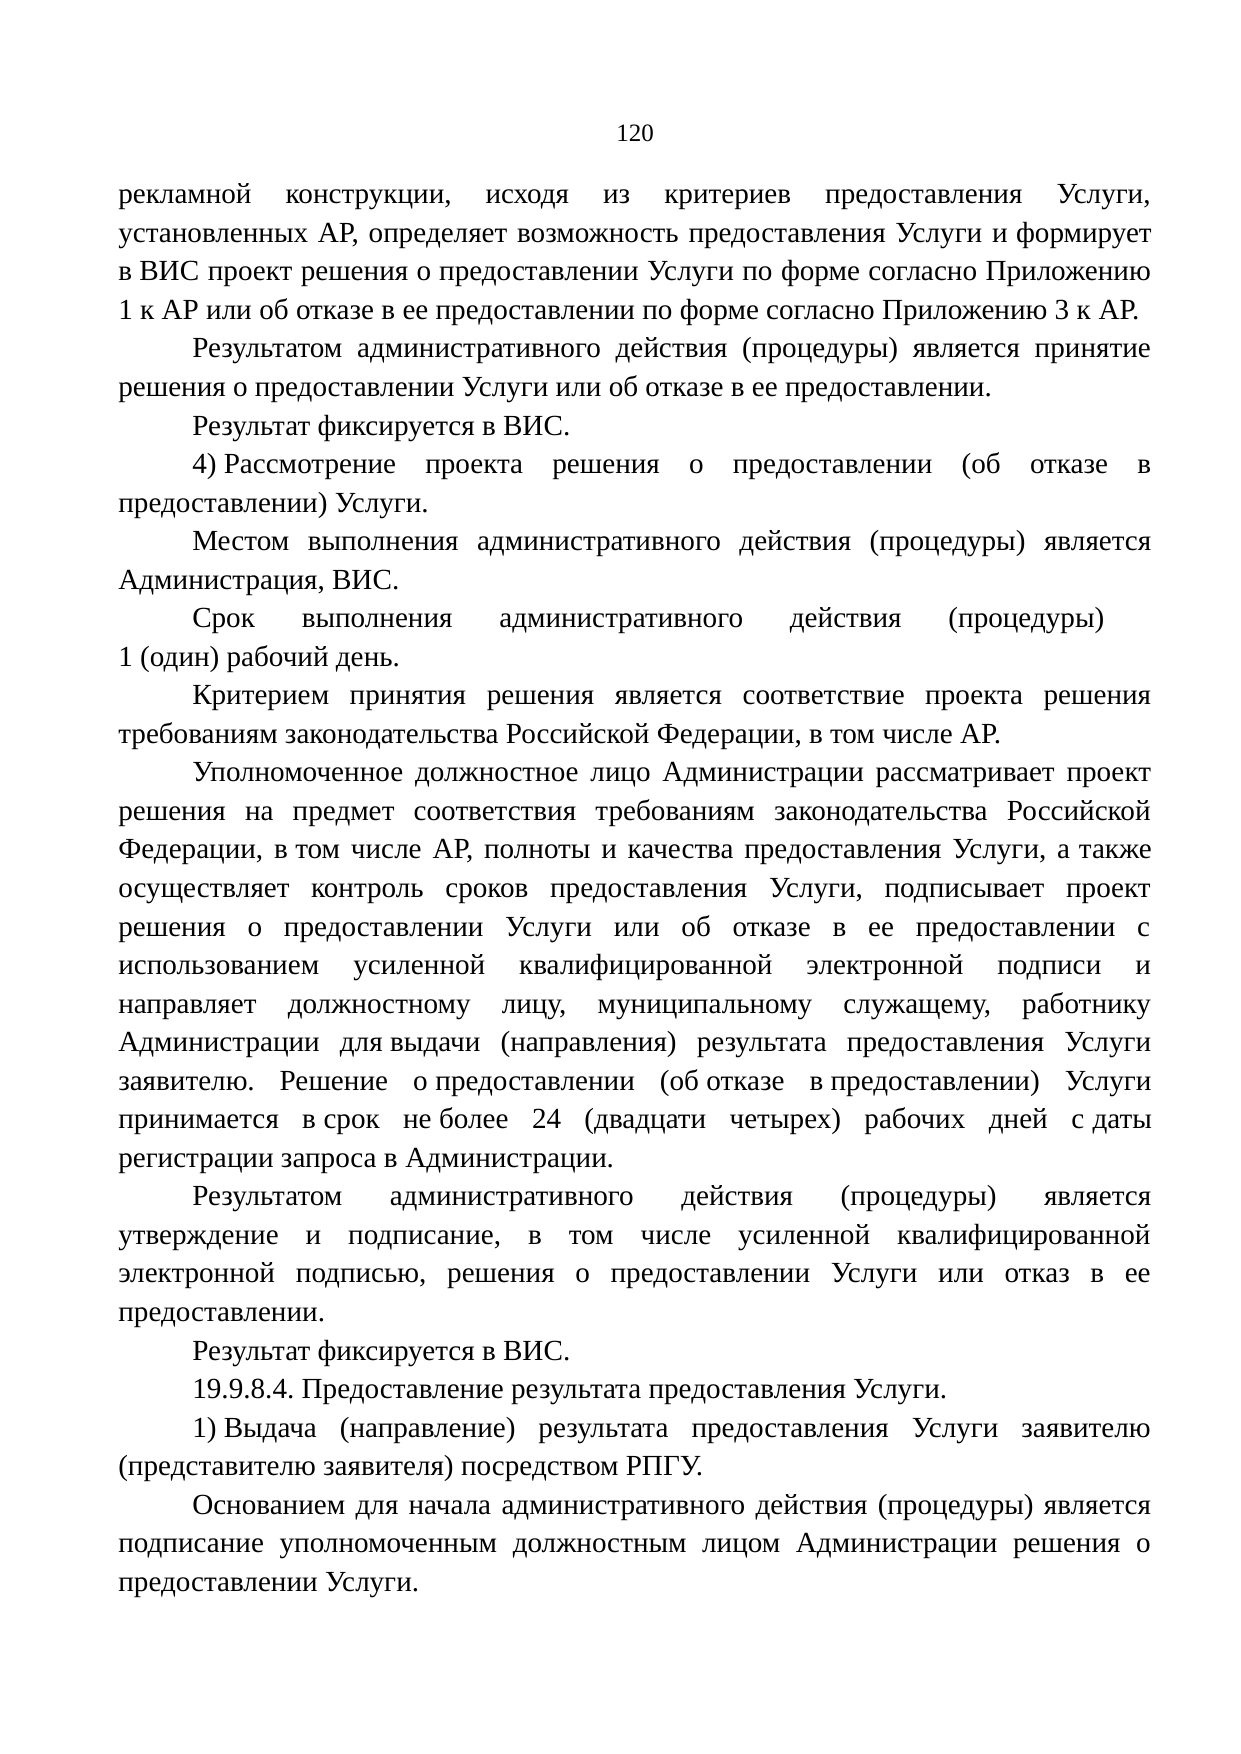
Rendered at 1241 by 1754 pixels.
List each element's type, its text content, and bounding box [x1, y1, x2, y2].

text Местом выполнения административного действия (процедуры) является Администрация, ВИС. [118, 523, 1152, 595]
text Срок выполнения административного действия (процедуры) 1 (один) рабочий день. [118, 600, 1152, 672]
text 19.9.8.4. Предоставление результата предоставления Услуги. [118, 1371, 1152, 1405]
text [118, 176, 1152, 326]
text Результат фиксируется в ВИС. [118, 408, 1152, 441]
text Результатом административного действия (процедуры) является утверждение и подписание, в том числе усиленной квалифицированной электронной подписью, решения о предоставлении Услуги или отказ в ее предоставлении. [118, 1178, 1152, 1328]
text Результатом административного действия (процедуры) является принятие решения о предоставлении Услуги или об отказе в ее предоставлении. [118, 331, 1152, 403]
text 1) Выдача (направление) результата предоставления Услуги заявителю (представителю заявителя) посредством РПГУ. [118, 1410, 1152, 1482]
text Основанием для начала административного действия (процедуры) является подписание уполномоченным должностным лицом Администрации решения о предоставлении Услуги. [118, 1487, 1152, 1597]
text Результат фиксируется в ВИС. [118, 1333, 1152, 1366]
text Уполномоченное должностное лицо Администрации рассматривает проект решения на предмет соответствия требованиям законодательства Российской Федерации, в том числе АР, полноты и качества предоставления Услуги, а также осуществляет контроль сроков предоставления Услуги, подписывает проект решения о предоставлении Услуги или об отказе в ее предоставлении с использованием усиленной квалифицированной электронной подписи и направляет должностному лицу, муниципальному служащему, работнику Администрации для выдачи (направления) результата предоставления Услуги заявителю. Решение о предоставлении (об отказе в предоставлении) Услуги принимается в срок не более 24 (двадцати четырех) рабочих дней с даты регистрации запроса в Администрации. [118, 754, 1152, 1173]
text Критерием принятия решения является соответствие проекта решения требованиям законодательства Российской Федерации, в том числе АР. [118, 677, 1152, 749]
text 4) Рассмотрение проекта решения о предоставлении (об отказе в предоставлении) Услуги. [118, 446, 1152, 518]
